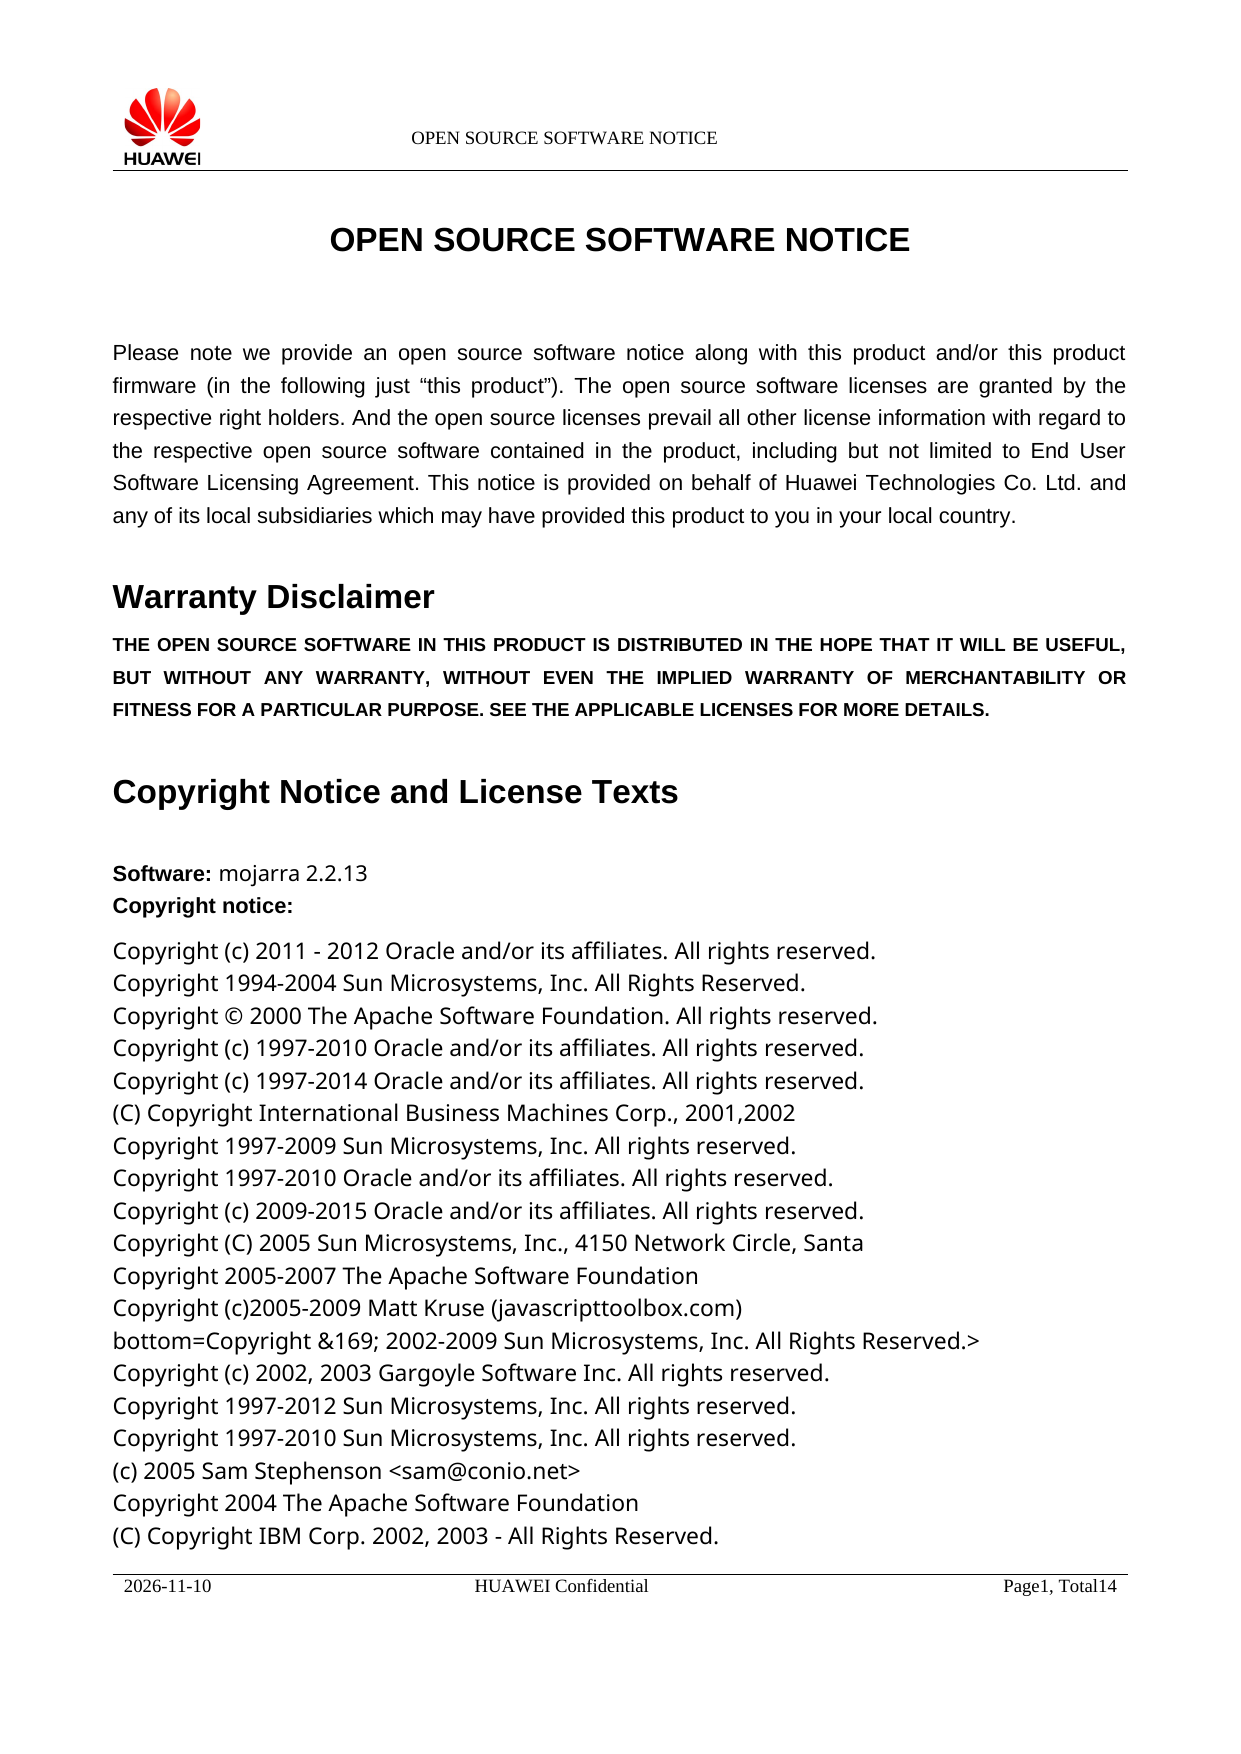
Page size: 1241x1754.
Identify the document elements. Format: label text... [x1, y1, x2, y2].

title Software: mojarra 2.2.13 [112, 856, 1128, 889]
text Copyright notice: [112, 889, 1128, 921]
text Warranty Disclaimer [112, 564, 1128, 629]
text OPEN SOURCE SOFTWARE NOTICE [112, 206, 1128, 271]
text Copyright Notice and License Texts [112, 759, 1128, 824]
picture [124, 88, 201, 165]
text The open source software in this product is distributed in the hope that it will be useful, but WITHOUT ANY WARRANTY, without even the implied warranty of MERCHANTABILITY or FITNESS FOR A PARTICULAR PURPOSE. See the applicable licenses for more details. [112, 629, 1128, 726]
text Please note we provide an open source software notice along with this product and/or this product firmware (in the following just “this product”). The open source software licenses are granted by the respective right holders. And the open source licenses prevail all other license information with regard to the respective open source software contained in the product, including but not limited to End User Software Licensing Agreement. This notice is provided on behalf of Huawei Technologies Co. Ltd. and any of its local subsidiaries which may have provided this product to you in your local country. [112, 336, 1128, 531]
